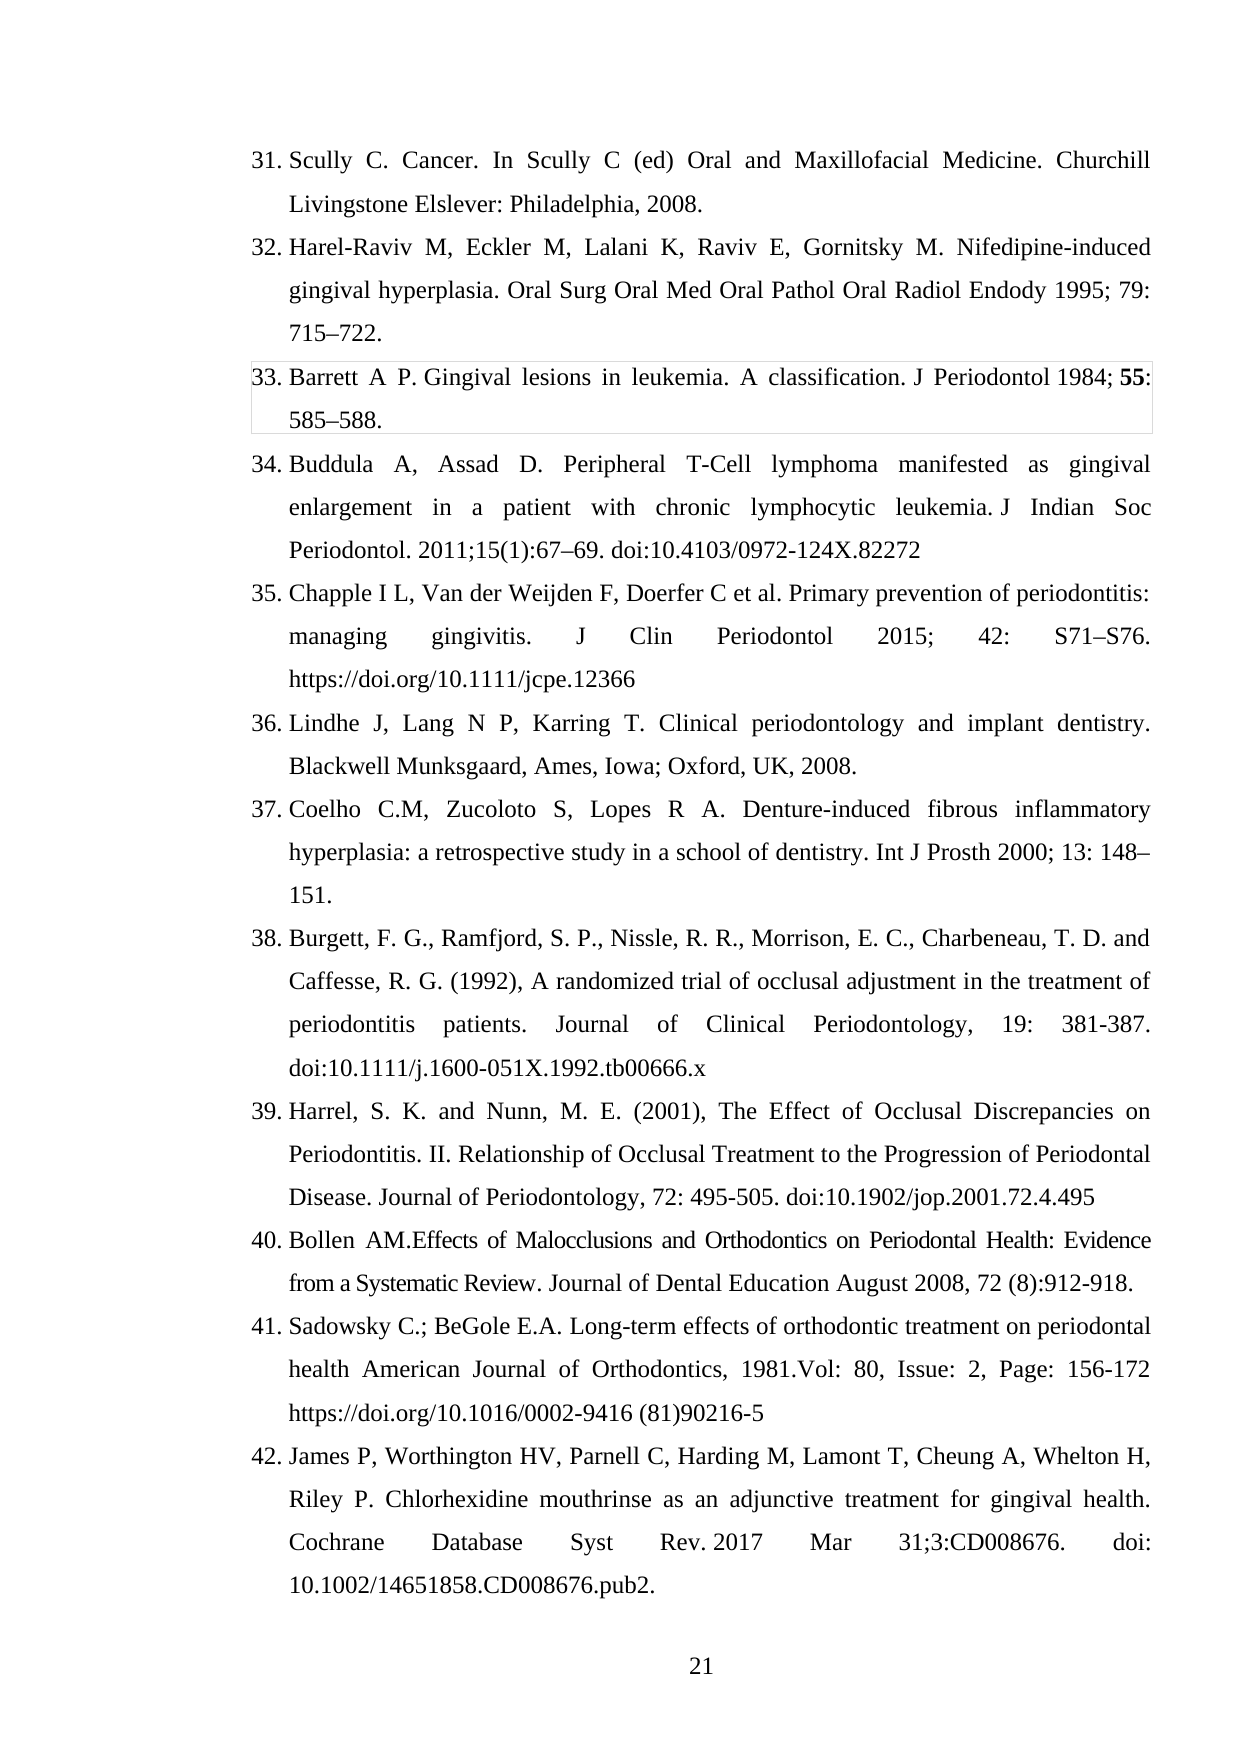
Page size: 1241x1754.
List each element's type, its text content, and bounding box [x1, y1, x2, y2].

list Harrel, S. K. and Nunn, M. E. (2001), The Effect of Occlusal Discrepancies on Periodontitis. II. Relationship of Occlusal Treatment to the Progression of Periodontal Disease. Journal of Periodontology, 72: 495-505. doi:10.1902/jop.2001.72.4.495 [251, 1096, 1152, 1211]
list Harel-Raviv M, Eckler M, Lalani K, Raviv E, Gornitsky M. Nifedipine-induced gingival hyperplasia. Oral Surg Oral Med Oral Pathol Oral Radiol Endody 1995; 79: 715–722. [251, 232, 1152, 347]
list Chapple I L, Van der Weijden F, Doerfer C et al. Primary prevention of periodontitis: managing gingivitis. J Clin Periodontol 2015; 42: S71–S76. https://doi.org/10.1111/jcpe.12366 [251, 578, 1152, 693]
list Scully C. Cancer. In Scully C (ed) Oral and Maxillofacial Medicine. Churchill Livingstone Elslever: Philadelphia, 2008. [251, 146, 1152, 217]
list Sadowsky C.; BeGole E.A. Long-term effects of orthodontic treatment on periodontal health American Journal of Orthodontics, 1981.Vol: 80, Issue: 2, Page: 156-172 https://doi.org/10.1016/0002-9416 (81)90216-5 [251, 1311, 1152, 1426]
list James P, Worthington HV, Parnell C, Harding M, Lamont T, Cheung A, Whelton H, Riley P. Chlorhexidine mouthrinse as an adjunctive treatment for gingival health. Cochrane Database Syst Rev. 2017 Mar 31;3:CD008676. doi: 10.1002/14651858.CD008676.pub2. [251, 1441, 1152, 1599]
list Bollen AM.Effects of Malocclusions and Orthodontics on Periodontal Health: Evidence from a Systematic Review. Journal of Dental Education August 2008, 72 (8):912-918. [251, 1225, 1152, 1297]
list Lindhe J, Lang N P, Karring T. Clinical periodontology and implant dentistry. Blackwell Munksgaard, Ames, Iowa; Oxford, UK, 2008. [251, 708, 1152, 779]
list Coelho C.M, Zucoloto S, Lopes R A. Denture-induced fibrous inflammatory hyperplasia: a retrospective study in a school of dentistry. Int J Prosth 2000; 13: 148–151. [251, 794, 1152, 909]
list Buddula A, Assad D. Peripheral T-Cell lymphoma manifested as gingival enlargement in a patient with chronic lymphocytic leukemia. J Indian Soc Periodontol. 2011;15(1):67–69. doi:10.4103/0972-124X.82272 [251, 449, 1152, 564]
list Burgett, F. G., Ramfjord, S. P., Nissle, R. R., Morrison, E. C., Charbeneau, T. D. and Caffesse, R. G. (1992), A randomized trial of occlusal adjustment in the treatment of periodontitis patients. Journal of Clinical Periodontology, 19: 381-387. doi:10.1111/j.1600-051X.1992.tb00666.x [251, 923, 1152, 1081]
list Barrett A P. Gingival lesions in leukemia. A classification. J Periodontol 1984; 55: 585–588. [252, 362, 1152, 433]
